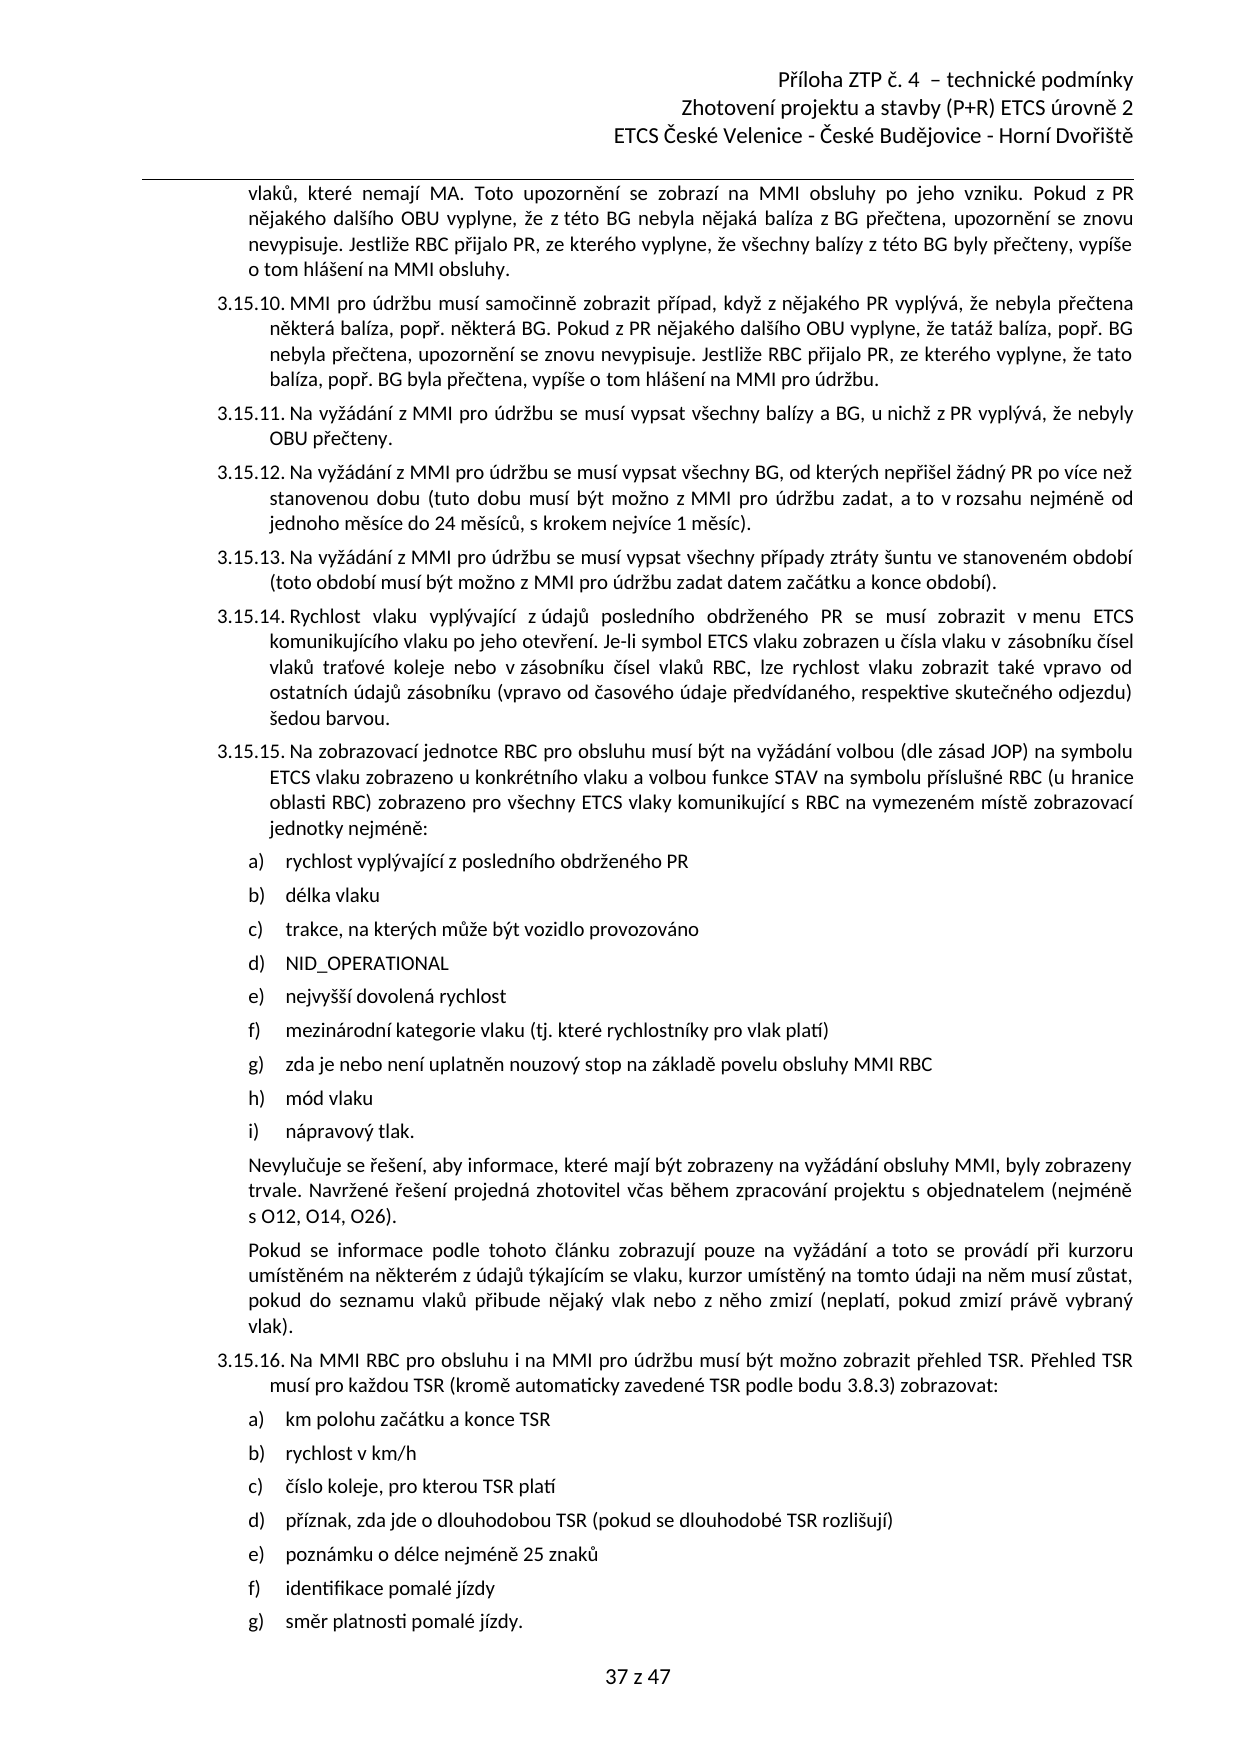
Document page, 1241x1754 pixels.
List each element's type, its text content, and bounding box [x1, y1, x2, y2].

text Na vyžádání z MMI pro údržbu se musí vypsat všechny balízy a BG, u nichž z PR vyplývá, že nebyly OBU přečteny. [217, 400, 1134, 451]
list rychlost vyplývající z posledního obdrženého PR [248, 848, 1134, 874]
text Rychlost vlaku vyplývající z údajů posledního obdrženého PR se musí zobrazit v menu ETCS komunikujícího vlaku po jeho otevření. Je-li symbol ETCS vlaku zobrazen u čísla vlaku v zásobníku čísel vlaků traťové koleje nebo v zásobníku čísel vlaků RBC, lze rychlost vlaku zobrazit také vpravo od ostatních údajů zásobníku (vpravo od časového údaje předvídaného, respektive skutečného odjezdu) šedou barvou. [217, 603, 1134, 730]
text Pokud se informace podle tohoto článku zobrazují pouze na vyžádání a toto se provádí při kurzoru umístěném na některém z údajů týkajícím se vlaku, kurzor umístěný na tomto údaji na něm musí zůstat, pokud do seznamu vlaků přibude nějaký vlak nebo z něho zmizí (neplatí, pokud zmizí právě vybraný vlak). [248, 1237, 1134, 1338]
text rychlost v km/h [248, 1440, 1134, 1465]
text Na vyžádání z MMI pro údržbu se musí vypsat všechny BG, od kterých nepřišel žádný PR po více než stanovenou dobu (tuto dobu musí být možno z MMI pro údržbu zadat, a to v rozsahu nejméně od jednoho měsíce do 24 měsíců, s krokem nejvíce 1 měsíc). [217, 459, 1134, 536]
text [248, 180, 1134, 282]
text Na vyžádání z MMI pro údržbu se musí vypsat všechny případy ztráty šuntu ve stanoveném období (toto období musí být možno z MMI pro údržbu zadat datem začátku a konce období). [217, 544, 1134, 595]
text mód vlaku [248, 1085, 1134, 1110]
text poznámku o délce nejméně 25 znaků [248, 1541, 1134, 1566]
text Na MMI RBC pro obsluhu i na MMI pro údržbu musí být možno zobrazit přehled TSR. Přehled TSR musí pro každou TSR (kromě automaticky zavedené TSR podle bodu 3.8.3) zobrazovat: [217, 1347, 1134, 1398]
text mezinárodní kategorie vlaku (tj. které rychlostníky pro vlak platí) [248, 1017, 1134, 1043]
text číslo koleje, pro kterou TSR platí [248, 1473, 1134, 1499]
text NID_OPERATIONAL [248, 950, 1134, 975]
text nápravový tlak. [248, 1118, 1134, 1144]
text délka vlaku [248, 882, 1134, 908]
text trakce, na kterých může být vozidlo provozováno [248, 916, 1134, 941]
text nejvyšší dovolená rychlost [248, 983, 1134, 1009]
text příznak, zda jde o dlouhodobou TSR (pokud se dlouhodobé TSR rozlišují) [248, 1507, 1134, 1533]
text směr platnosti pomalé jízdy. [248, 1608, 1134, 1634]
text Na zobrazovací jednotce RBC pro obsluhu musí být na vyžádání volbou (dle zásad JOP) na symbolu ETCS vlaku zobrazeno u konkrétního vlaku a volbou funkce STAV na symbolu příslušné RBC (u hranice oblasti RBC) zobrazeno pro všechny ETCS vlaky komunikující s RBC na vymezeném místě zobrazovací jednotky nejméně: [217, 738, 1134, 840]
text identifikace pomalé jízdy [248, 1575, 1134, 1600]
text MMI pro údržbu musí samočinně zobrazit případ, když z nějakého PR vyplývá, že nebyla přečtena některá balíza, popř. některá BG. Pokud z PR nějakého dalšího OBU vyplyne, že tatáž balíza, popř. BG nebyla přečtena, upozornění se znovu nevypisuje. Jestliže RBC přijalo PR, ze kterého vyplyne, že tato balíza, popř. BG byla přečtena, vypíše o tom hlášení na MMI pro údržbu. [217, 290, 1134, 392]
text zda je nebo není uplatněn nouzový stop na základě povelu obsluhy MMI RBC [248, 1051, 1134, 1076]
text Nevylučuje se řešení, aby informace, které mají být zobrazeny na vyžádání obsluhy MMI, byly zobrazeny trvale. Navržené řešení projedná zhotovitel včas během zpracování projektu s objednatelem (nejméně s O12, O14, O26). [248, 1152, 1134, 1228]
list km polohu začátku a konce TSR [248, 1406, 1134, 1431]
